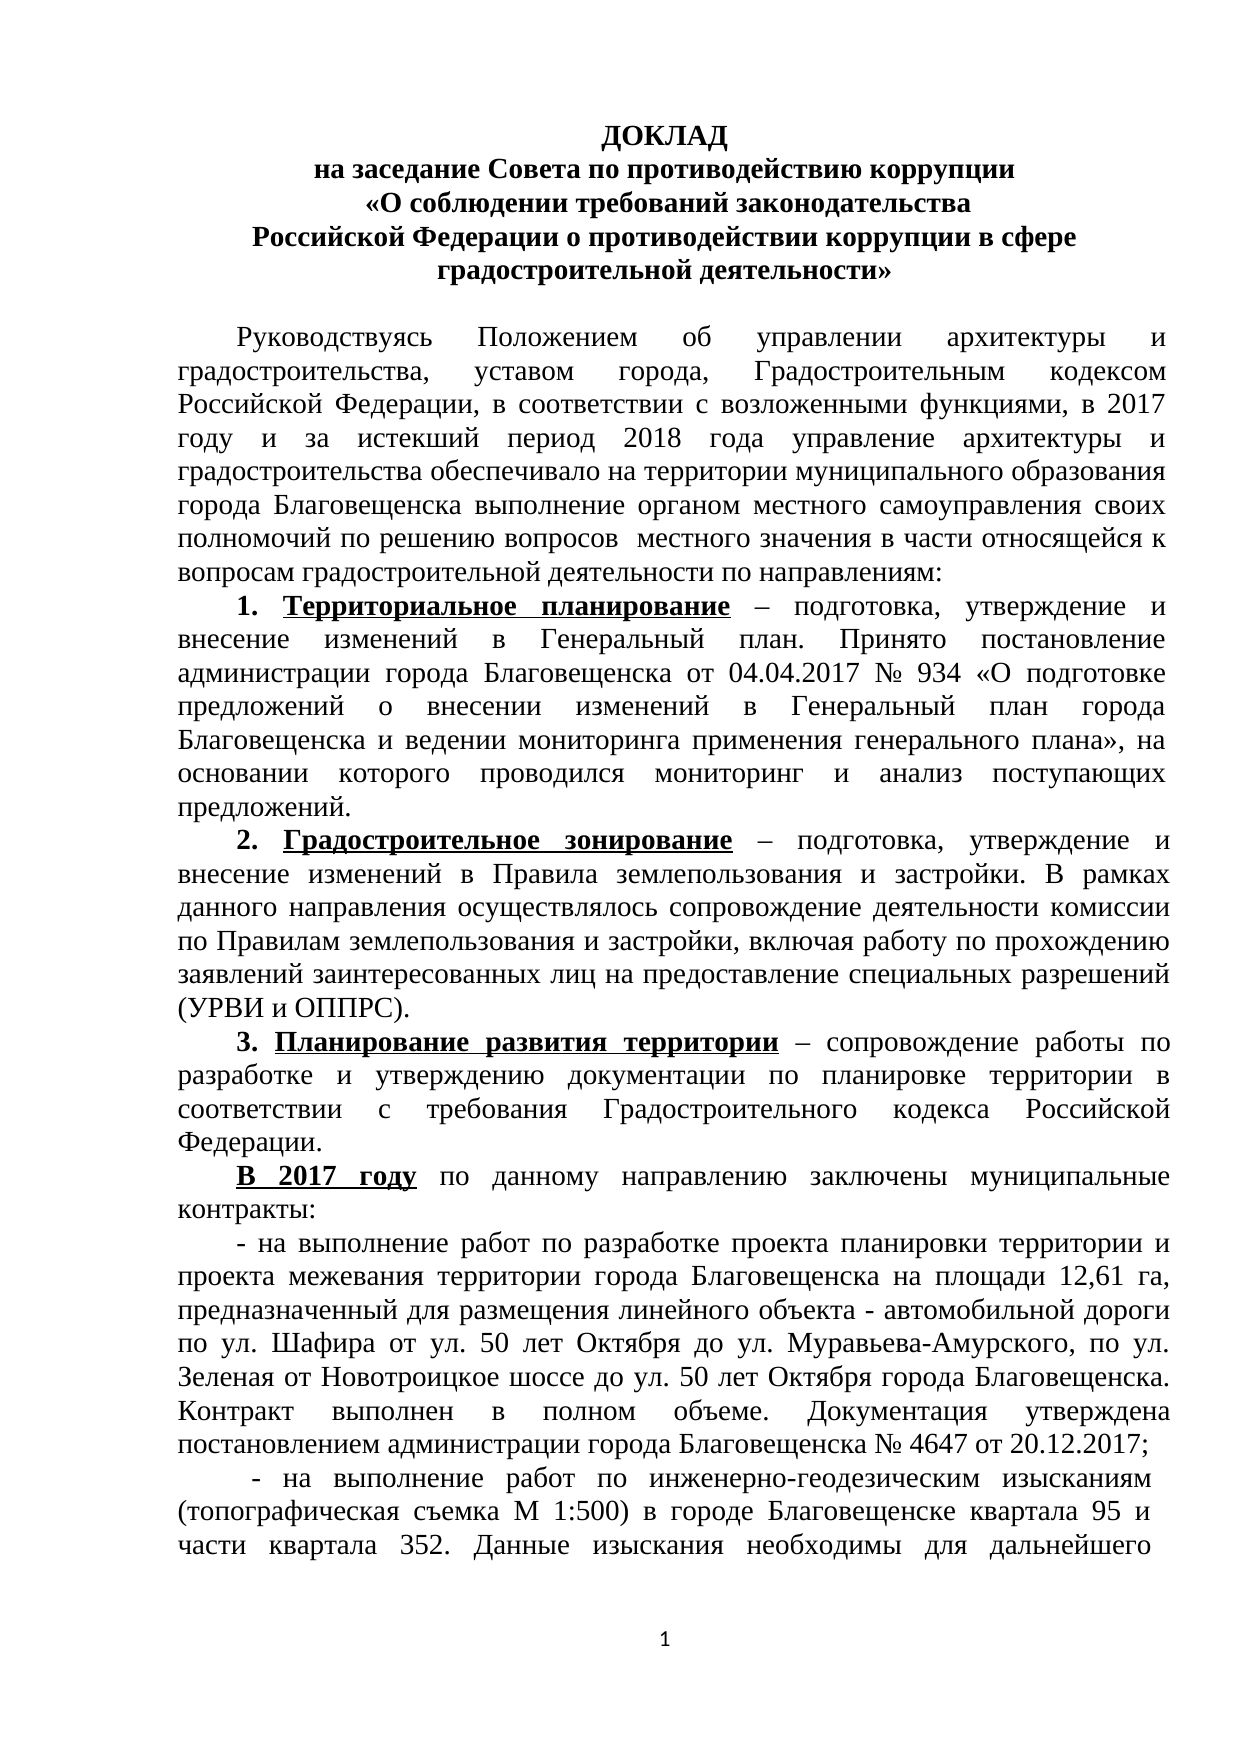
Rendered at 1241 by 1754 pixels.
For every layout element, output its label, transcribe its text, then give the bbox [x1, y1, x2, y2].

text ДОКЛАД [177, 118, 1152, 152]
text В 2017 году по данному направлению заключены муниципальные контракты: [177, 1158, 1171, 1225]
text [177, 1460, 1152, 1560]
text на заседание Совета по противодействию коррупции [177, 152, 1152, 185]
text 2. Градостроительное зонирование – подготовка, утверждение и внесение изменений в Правила землепользования и застройки. В рамках данного направления осуществлялось сопровождение деятельности комиссии по Правилам землепользования и застройки, включая работу по прохождению заявлений заинтересованных лиц на предоставление специальных разрешений (УРВИ и ОППРС). [177, 822, 1171, 1024]
text 3. Планирование развития территории – сопровождение работы по разработке и утверждению документации по планировке территории в соответствии с требования Градостроительного кодекса Российской Федерации. [177, 1024, 1171, 1158]
text Руководствуясь Положением об управлении архитектуры и градостроительства, уставом города, Градостроительным кодексом Российской Федерации, в соответствии с возложенными функциями, в 2017 году и за истекший период 2018 года управление архитектуры и градостроительства обеспечивало на территории муниципального образования города Благовещенска выполнение органом местного самоуправления своих полномочий по решению вопросов местного значения в части относящейся к вопросам градостроительной деятельности по направлениям: [177, 319, 1167, 588]
text 1. Территориальное планирование – подготовка, утверждение и внесение изменений в Генеральный план. Принято постановление администрации города Благовещенска от 04.04.2017 № 934 «О подготовке предложений о внесении изменений в Генеральный план города Благовещенска и ведении мониторинга применения генерального плана», на основании которого проводился мониторинг и анализ поступающих предложений. [177, 588, 1166, 822]
text Российской Федерации о противодействии коррупции в сфере градостроительной деятельности» [177, 219, 1152, 286]
text «О соблюдении требований законодательства [177, 185, 1152, 219]
text - на выполнение работ по разработке проекта планировки территории и проекта межевания территории города Благовещенска на площади 12,61 га, предназначенный для размещения линейного объекта - автомобильной дороги по ул. Шафира от ул. 50 лет Октября до ул. Муравьева-Амурского, по ул. Зеленая от Новотроицкое шоссе до ул. 50 лет Октября города Благовещенска. Контракт выполнен в полном объеме. Документация утверждена постановлением администрации города Благовещенска № 4647 от 20.12.2017; [177, 1225, 1171, 1460]
